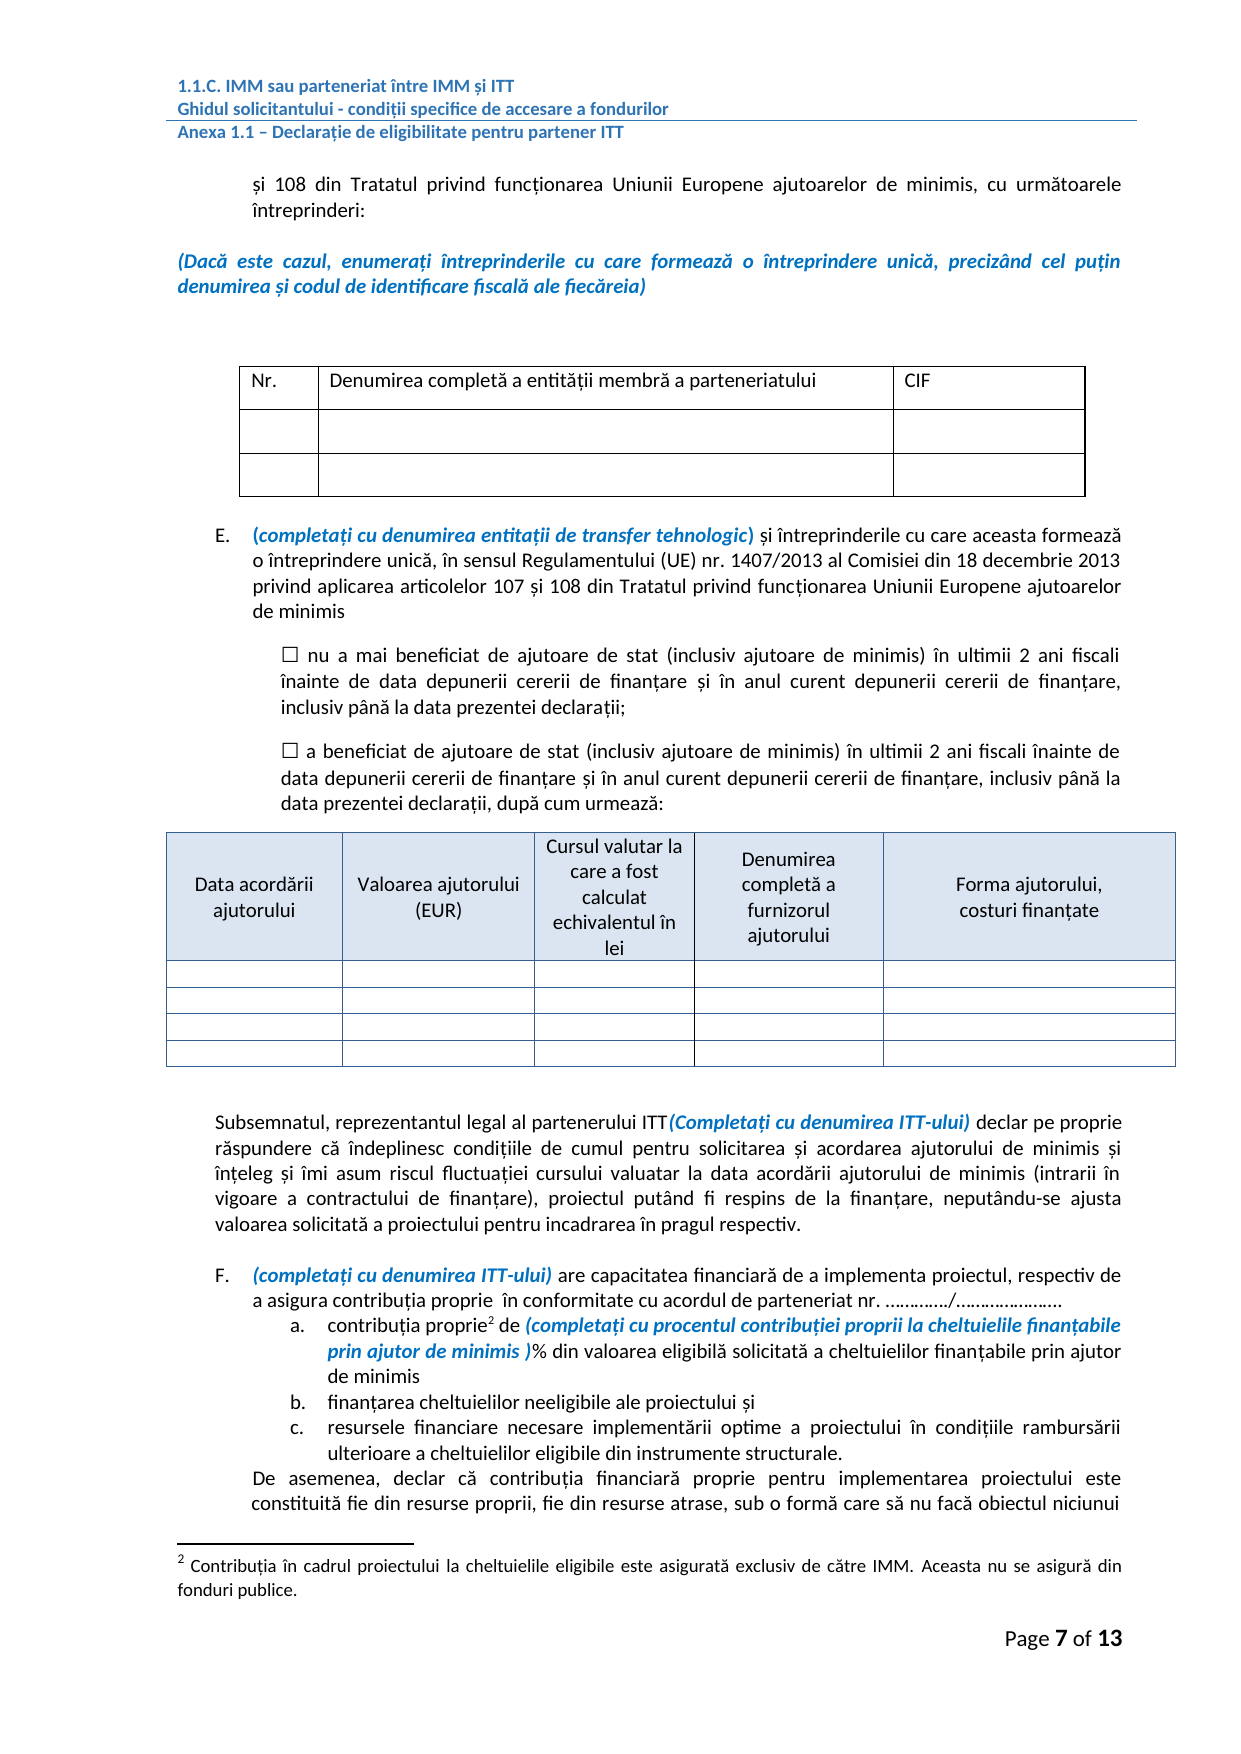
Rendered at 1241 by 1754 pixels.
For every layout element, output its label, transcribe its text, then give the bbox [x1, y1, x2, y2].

list (completaţi cu denumirea ITT-ului) are capacitatea financiară de a implementa proiectul, respectiv de a asigura contribuția proprie în conformitate cu acordul de parteneriat nr. …………./…………………. [215, 1262, 1122, 1313]
list (completaţi cu denumirea entitații de transfer tehnologic) și întreprinderile cu care aceasta formează o întreprindere unică, în sensul Regulamentului (UE) nr. 1407/2013 al Comisiei din 18 decembrie 2013 privind aplicarea articolelor 107 și 108 din Tratatul privind funcționarea Uniunii Europene ajutoarelor de minimis [215, 522, 1122, 624]
table_cell [343, 961, 534, 987]
table_cell [535, 1014, 694, 1040]
text ☐ nu a mai beneficiat de ajutoare de stat (inclusiv ajutoare de minimis) în ultimii 2 ani fiscali înainte de data depunerii cererii de finanţare şi în anul curent depunerii cererii de finanţare, inclusiv până la data prezentei declarații; [281, 640, 1122, 719]
table_cell [240, 410, 318, 452]
table_cell [167, 961, 342, 987]
table_cell [167, 1014, 342, 1040]
table_cell [319, 410, 893, 452]
table_cell [894, 454, 1084, 496]
table_cell [695, 988, 883, 1013]
table_cell [695, 1041, 883, 1066]
table_header Data acordării ajutorului [167, 833, 342, 960]
table_cell [167, 1041, 342, 1066]
table_cell [884, 988, 1175, 1013]
table_cell [535, 1041, 694, 1066]
list (Dacă este cazul, enumerați întreprinderile cu care formează o întreprindere unică, precizând cel puțin denumirea și codul de identificare fiscală ale fiecăreia) [177, 248, 1122, 299]
table_header Nr. [240, 367, 318, 409]
table_cell [894, 410, 1084, 452]
table_cell [343, 1041, 534, 1066]
text Subsemnatul, reprezentantul legal al partenerului ITT(Completaţi cu denumirea ITT-ului) declar pe proprie răspundere că îndeplinesc condițiile de cumul pentru solicitarea și acordarea ajutorului de minimis și înțeleg și îmi asum riscul fluctuației cursului valuatar la data acordării ajutorului de minimis (intrarii în vigoare a contractului de finanțare), proiectul putând fi respins de la finanțare, neputându-se ajusta valoarea solicitată a proiectului pentru incadrarea în pragul respectiv. [215, 1109, 1122, 1236]
table_cell [167, 988, 342, 1013]
table_cell [240, 454, 318, 496]
text ☐ a beneficiat de ajutoare de stat (inclusiv ajutoare de minimis) în ultimii 2 ani fiscali înainte de data depunerii cererii de finanţare şi în anul curent depunerii cererii de finanţare, inclusiv până la data prezentei declarații, după cum urmează: [281, 736, 1122, 816]
table_cell [884, 1014, 1175, 1040]
table_cell [343, 1014, 534, 1040]
table_cell [884, 1041, 1175, 1066]
table_cell [695, 1014, 883, 1040]
table_cell [343, 988, 534, 1013]
table_header Valoarea ajutorului (EUR) [343, 833, 534, 960]
table_header CIF [894, 367, 1084, 409]
table_cell [535, 988, 694, 1013]
table_cell [319, 454, 893, 496]
table_cell [535, 961, 694, 987]
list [215, 172, 1122, 222]
table_header Denumirea completă a furnizorul ajutorului [695, 833, 883, 960]
table_header Denumirea completă a entității membră a parteneriatului [319, 367, 893, 409]
list finanţarea cheltuielilor neeligibile ale proiectului şi [290, 1389, 1122, 1414]
list resursele financiare necesare implementării optime a proiectului în condiţiile rambursării ulterioare a cheltuielilor eligibile din instrumente structurale. [290, 1414, 1122, 1465]
table_cell [884, 961, 1175, 987]
table_header Forma ajutorului, costuri finanțate [884, 833, 1175, 960]
table_cell [695, 961, 883, 987]
table_header Cursul valutar la care a fost calculat echivalentul în lei [535, 833, 694, 960]
list contribuţia proprie de (completați cu procentul contribuției proprii la cheltuielile finanțabile prin ajutor de minimis )% din valoarea eligibilă solicitată a cheltuielilor finanțabile prin ajutor de minimis [290, 1313, 1122, 1389]
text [251, 1465, 1122, 1516]
